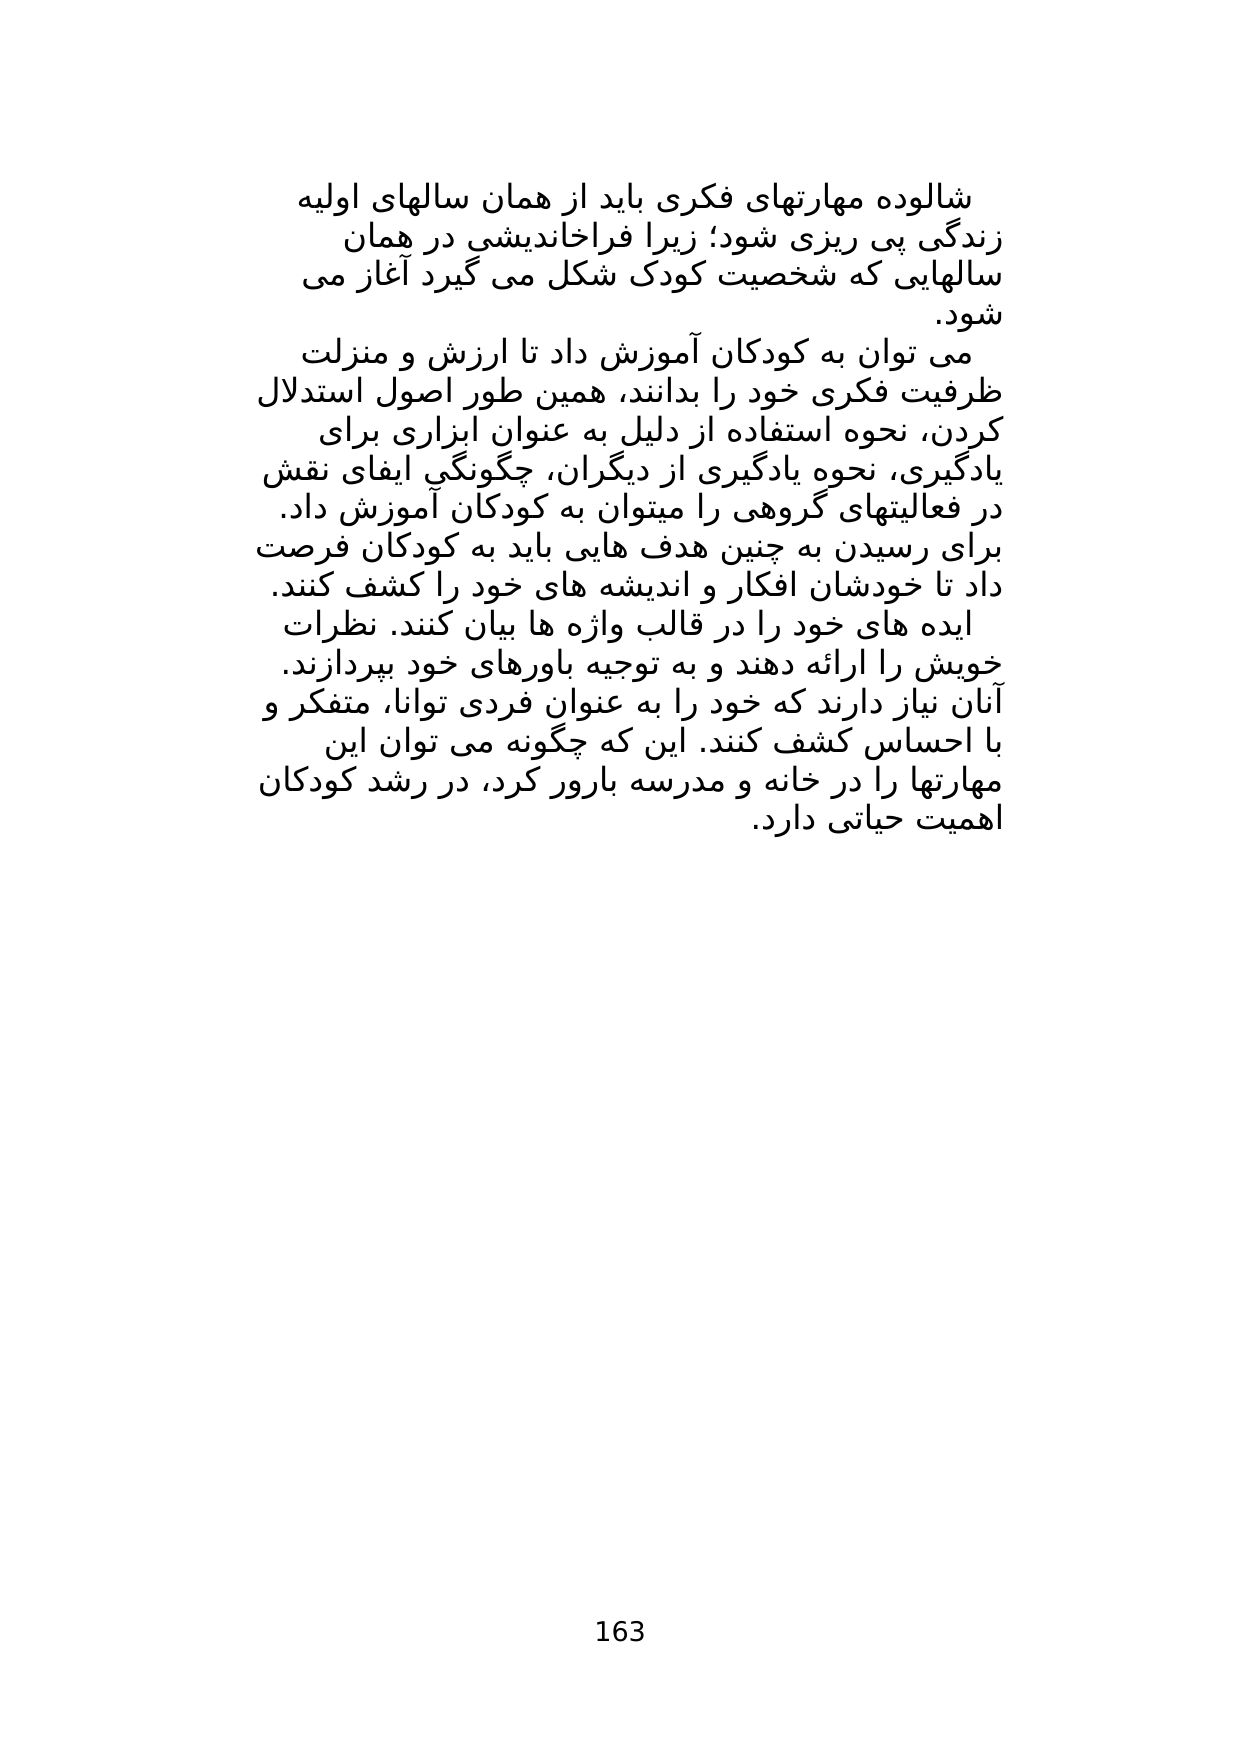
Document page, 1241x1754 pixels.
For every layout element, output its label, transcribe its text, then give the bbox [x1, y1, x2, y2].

text می توان به کودکان آموزش داد تا ارزش و منزلت ظرفیت فکری خود را بدانند، همین طور اصول استدلال کردن، نحوه استفاده از دلیل به عنوان ابزاری برای یادگیری، نحوه یادگیری از دیگران، چگونگی ایفای نقش در فعالیتهای گروهی را میتوان به کودکان آموزش داد. برای رسیدن به چنین هدف هایی باید به کودکان فرصت داد تا خودشان افکار و اندیشه های خود را کشف کنند. [236, 333, 1004, 604]
text شالوده مهارتهای فکری باید از همان سالهای اولیه زندگی پی ریزی شود؛ زیرا فراخاندیشی در همان سالهایی که شخصیت کودک شکل می گیرد آغاز می شود. [236, 177, 1004, 333]
text ایده های خود را در قالب واژه ها بیان کنند. نظرات خویش را ارائه دهند و به توجیه باورهای خود بپردازند. آنان نیاز دارند که خود را به عنوان فردی توانا، متفکر و با احساس کشف کنند. این که چگونه می توان این مهارتها را در خانه و مدرسه بارور کرد، در رشد کودکان اهمیت حیاتی دارد. [236, 604, 1004, 838]
